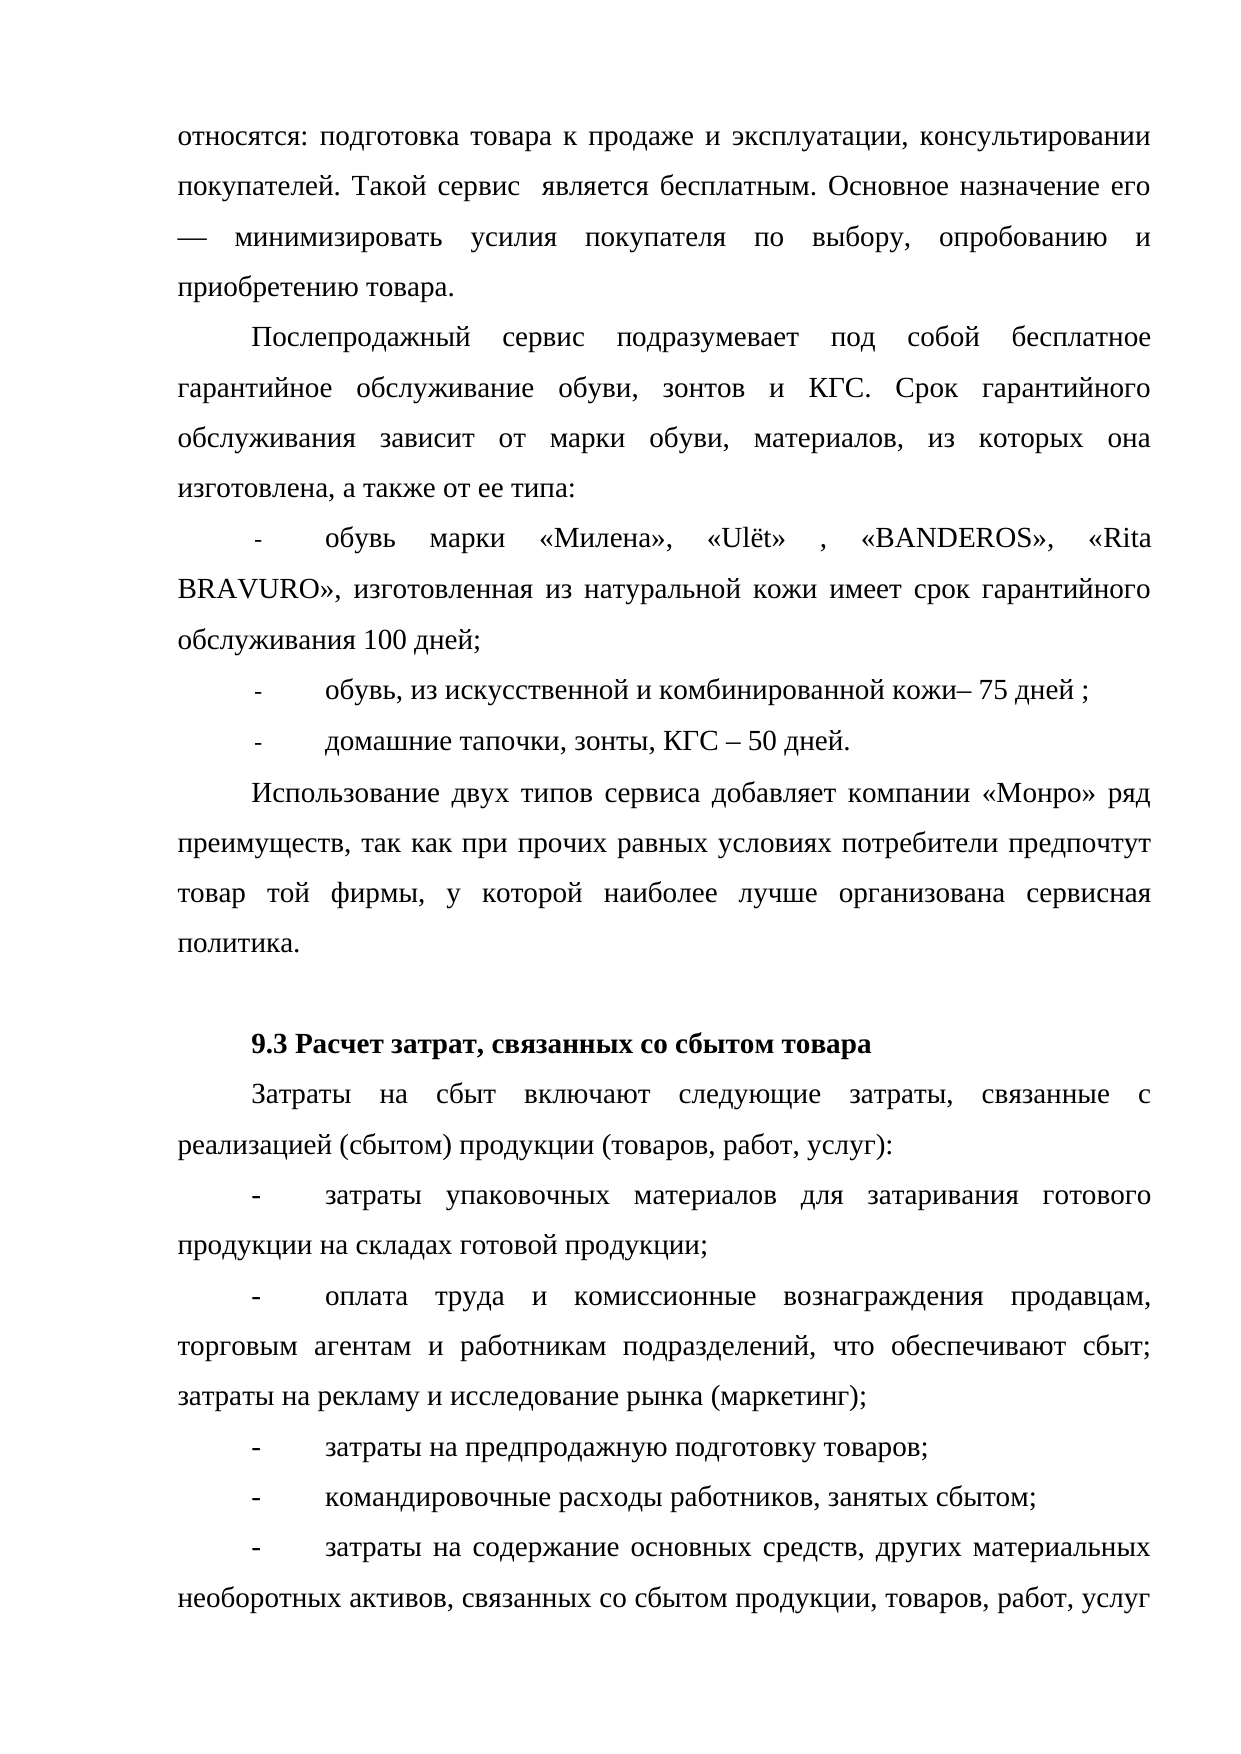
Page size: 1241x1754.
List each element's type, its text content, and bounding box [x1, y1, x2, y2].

list обувь марки «Милена», «Ulёt» , «BANDEROS», «Rita BRAVURO», изготовленная из натуральной кожи имеет срок гарантийного обслуживания 100 дней; [177, 521, 1152, 655]
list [177, 1529, 1152, 1613]
list обувь, из искусственной и комбинированной кожи– 75 дней ; [177, 672, 1152, 706]
text Послепродажный сервис подразумевает под собой бесплатное гарантийное обслуживание обуви, зонтов и КГС. Срок гарантийного обслуживания зависит от марки обуви, материалов, из которых она изготовлена, а также от ее типа: [177, 319, 1152, 504]
text Использование двух типов сервиса добавляет компании «Монро» ряд преимуществ, так как при прочих равных условиях потребители предпочтут товар той фирмы, у которой наиболее лучше организована сервисная политика. [177, 775, 1152, 959]
list затраты упаковочных материалов для затаривания готового продукции на складах готовой продукции; [177, 1177, 1152, 1261]
list домашние тапочки, зонты, КГС – 50 дней. [177, 723, 1152, 758]
list командировочные расходы работников, занятых сбытом; [177, 1479, 1152, 1513]
text Затраты на сбыт включают следующие затраты, связанные с реализацией (сбытом) продукции (товаров, работ, услуг): [177, 1077, 1152, 1160]
list оплата труда и комиссионные вознаграждения продавцам, торговым агентам и работникам подразделений, что обеспечивают сбыт; затраты на рекламу и исследование рынка (маркетинг); [177, 1278, 1152, 1412]
text 9.3 Расчет затрат, связанных со сбытом товара [177, 1026, 1152, 1060]
list затраты на предпродажную подготовку товаров; [177, 1429, 1152, 1462]
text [177, 118, 1152, 303]
